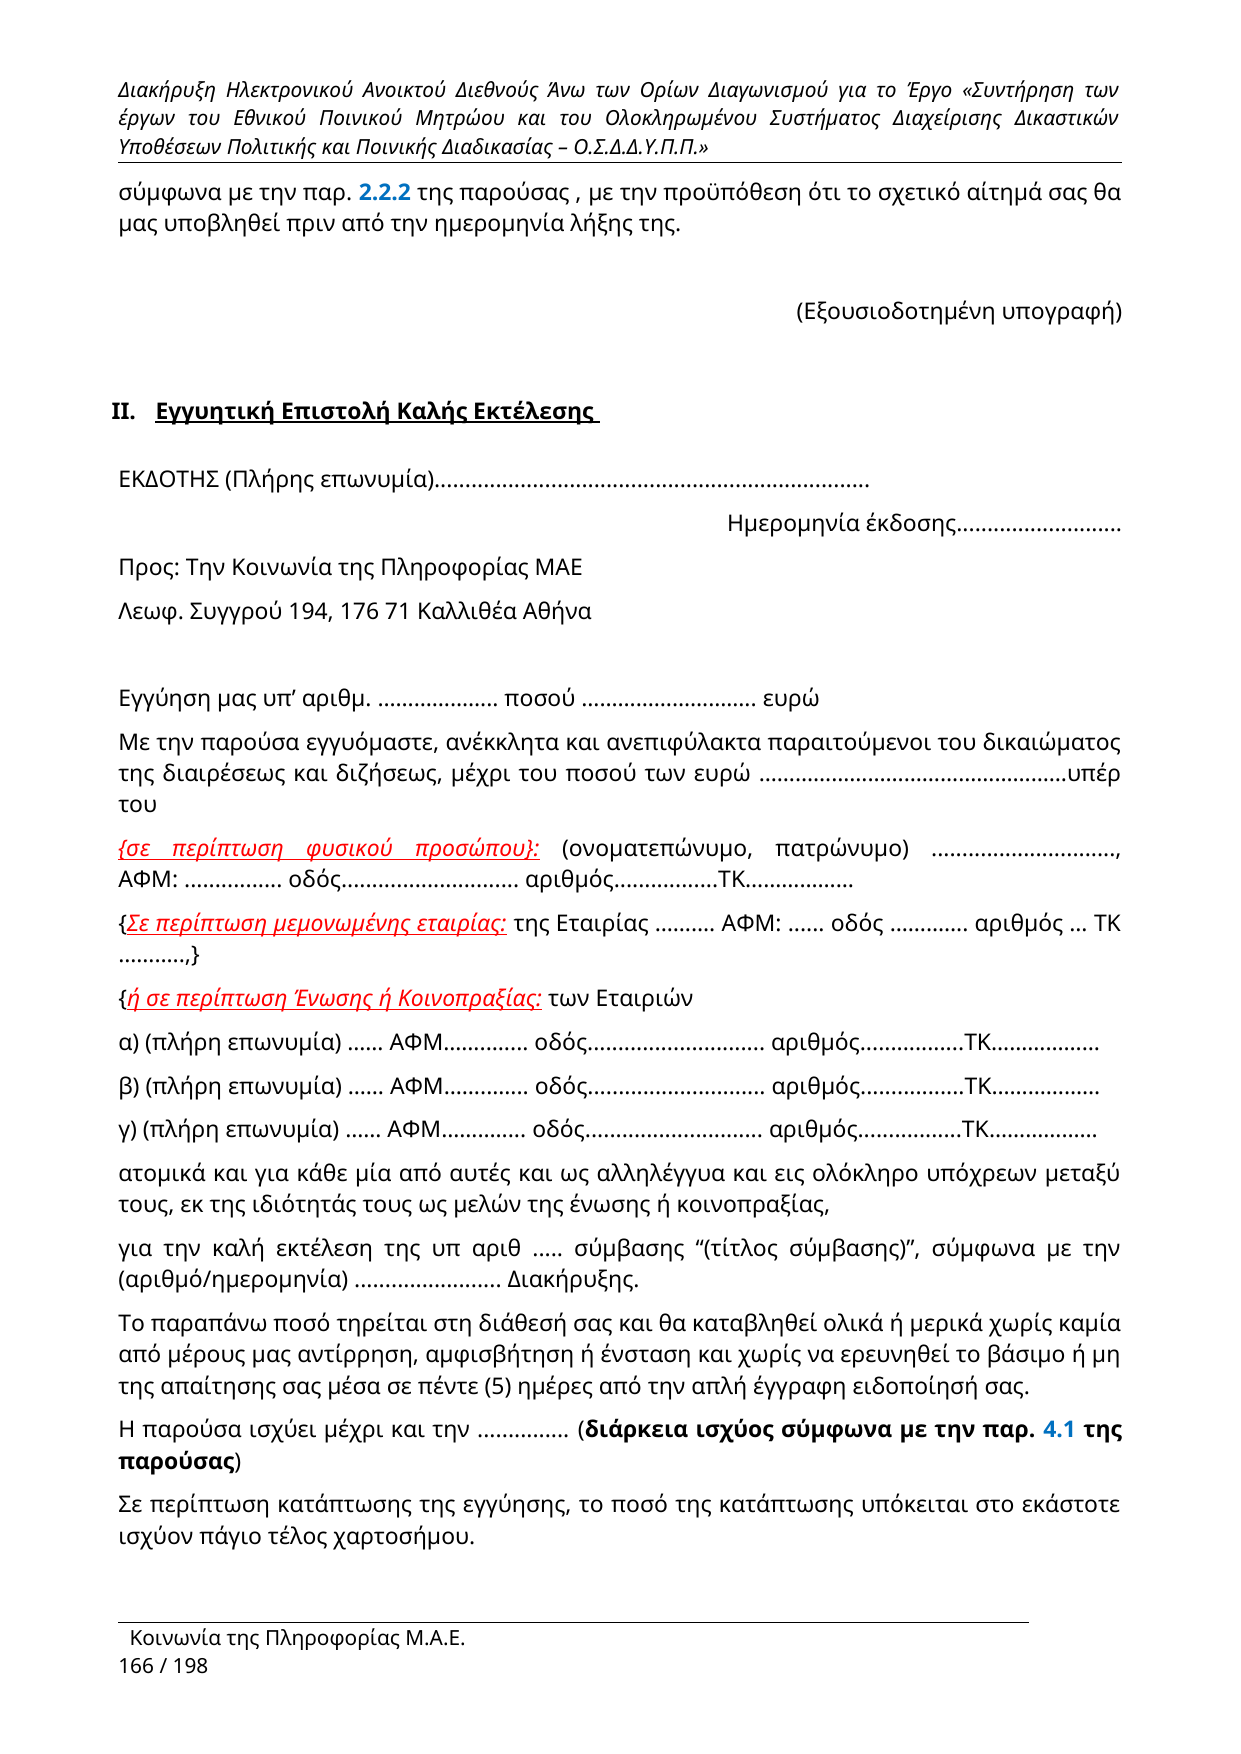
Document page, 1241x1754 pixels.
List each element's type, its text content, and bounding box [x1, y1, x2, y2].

text {σε περίπτωση φυσικού προσώπου}: (ονοματεπώνυμο, πατρώνυμο) .............................., ΑΦΜ: ................ οδός............................. αριθμός.................ΤΚ……………… [118, 832, 1122, 895]
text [118, 176, 1122, 238]
text ΕΚΔΟΤΗΣ (Πλήρης επωνυμία)....................................................................... [118, 463, 1122, 495]
text Προς: Την Κοινωνία της Πληροφορίας ΜΑΕ [118, 551, 1122, 582]
text Σε περίπτωση κατάπτωσης της εγγύησης, το ποσό της κατάπτωσης υπόκειται στο εκάστοτε ισχύον πάγιο τέλος χαρτοσήμου. [118, 1488, 1122, 1551]
text β) (πλήρη επωνυμία) …… ΑΦΜ…….….... οδός............................. αριθμός.................ΤΚ……………… [118, 1070, 1122, 1101]
text {Σε περίπτωση μεμονωμένης εταιρίας: της Εταιρίας ………. ΑΦΜ: ...... οδός …………. αριθμός … ΤΚ ………..,} [118, 907, 1122, 970]
text Το παραπάνω ποσό τηρείται στη διάθεσή σας και θα καταβληθεί ολικά ή μερικά χωρίς καμία από μέρους μας αντίρρηση, αμφισβήτηση ή ένσταση και χωρίς να ερευνηθεί το βάσιμο ή μη της απαίτησης σας μέσα σε πέντε (5) ημέρες από την απλή έγγραφη ειδοποίησή σας. [118, 1307, 1122, 1401]
text {ή σε περίπτωση Ένωσης ή Κοινοπραξίας: των Εταιριών [118, 982, 1122, 1013]
text γ) (πλήρη επωνυμία) …… ΑΦΜ…….….... οδός............................. αριθμός.................ΤΚ……………… [118, 1113, 1122, 1145]
text Ημερομηνία έκδοσης........................... [118, 507, 1122, 538]
text (Εξουσιοδοτημένη υπογραφή) [118, 295, 1122, 326]
subtitle Εγγυητική Επιστολή Καλής Εκτέλεσης [136, 395, 1122, 426]
text Η παρούσα ισχύει μέχρι και την ............... (διάρκεια ισχύος σύμφωνα με την παρ. 4.1 της παρούσας) [118, 1413, 1122, 1476]
text ατομικά και για κάθε μία από αυτές και ως αλληλέγγυα και εις ολόκληρο υπόχρεων μεταξύ τους, εκ της ιδιότητάς τους ως μελών της ένωσης ή κοινοπραξίας, [118, 1157, 1122, 1220]
text α) (πλήρη επωνυμία) …… ΑΦΜ…….….... οδός............................. αριθμός.................ΤΚ……………… [118, 1026, 1122, 1057]
text Με την παρούσα εγγυόμαστε, ανέκκλητα και ανεπιφύλακτα παραιτούμενοι του δικαιώματος της διαιρέσεως και διζήσεως, μέχρι του ποσού των ευρώ ……………………………………………υπέρ του [118, 726, 1122, 820]
text για την καλή εκτέλεση της υπ αριθ ..... σύμβασης “(τίτλος σύμβασης)”, σύμφωνα με την (αριθμό/ημερομηνία) ........................ Διακήρυξης. [118, 1232, 1122, 1295]
text Λεωφ. Συγγρού 194, 176 71 Καλλιθέα Αθήνα [118, 595, 1122, 626]
text Εγγύηση μας υπ’ αριθμ. ……………….. ποσού ………………….……. ευρώ [118, 682, 1122, 713]
